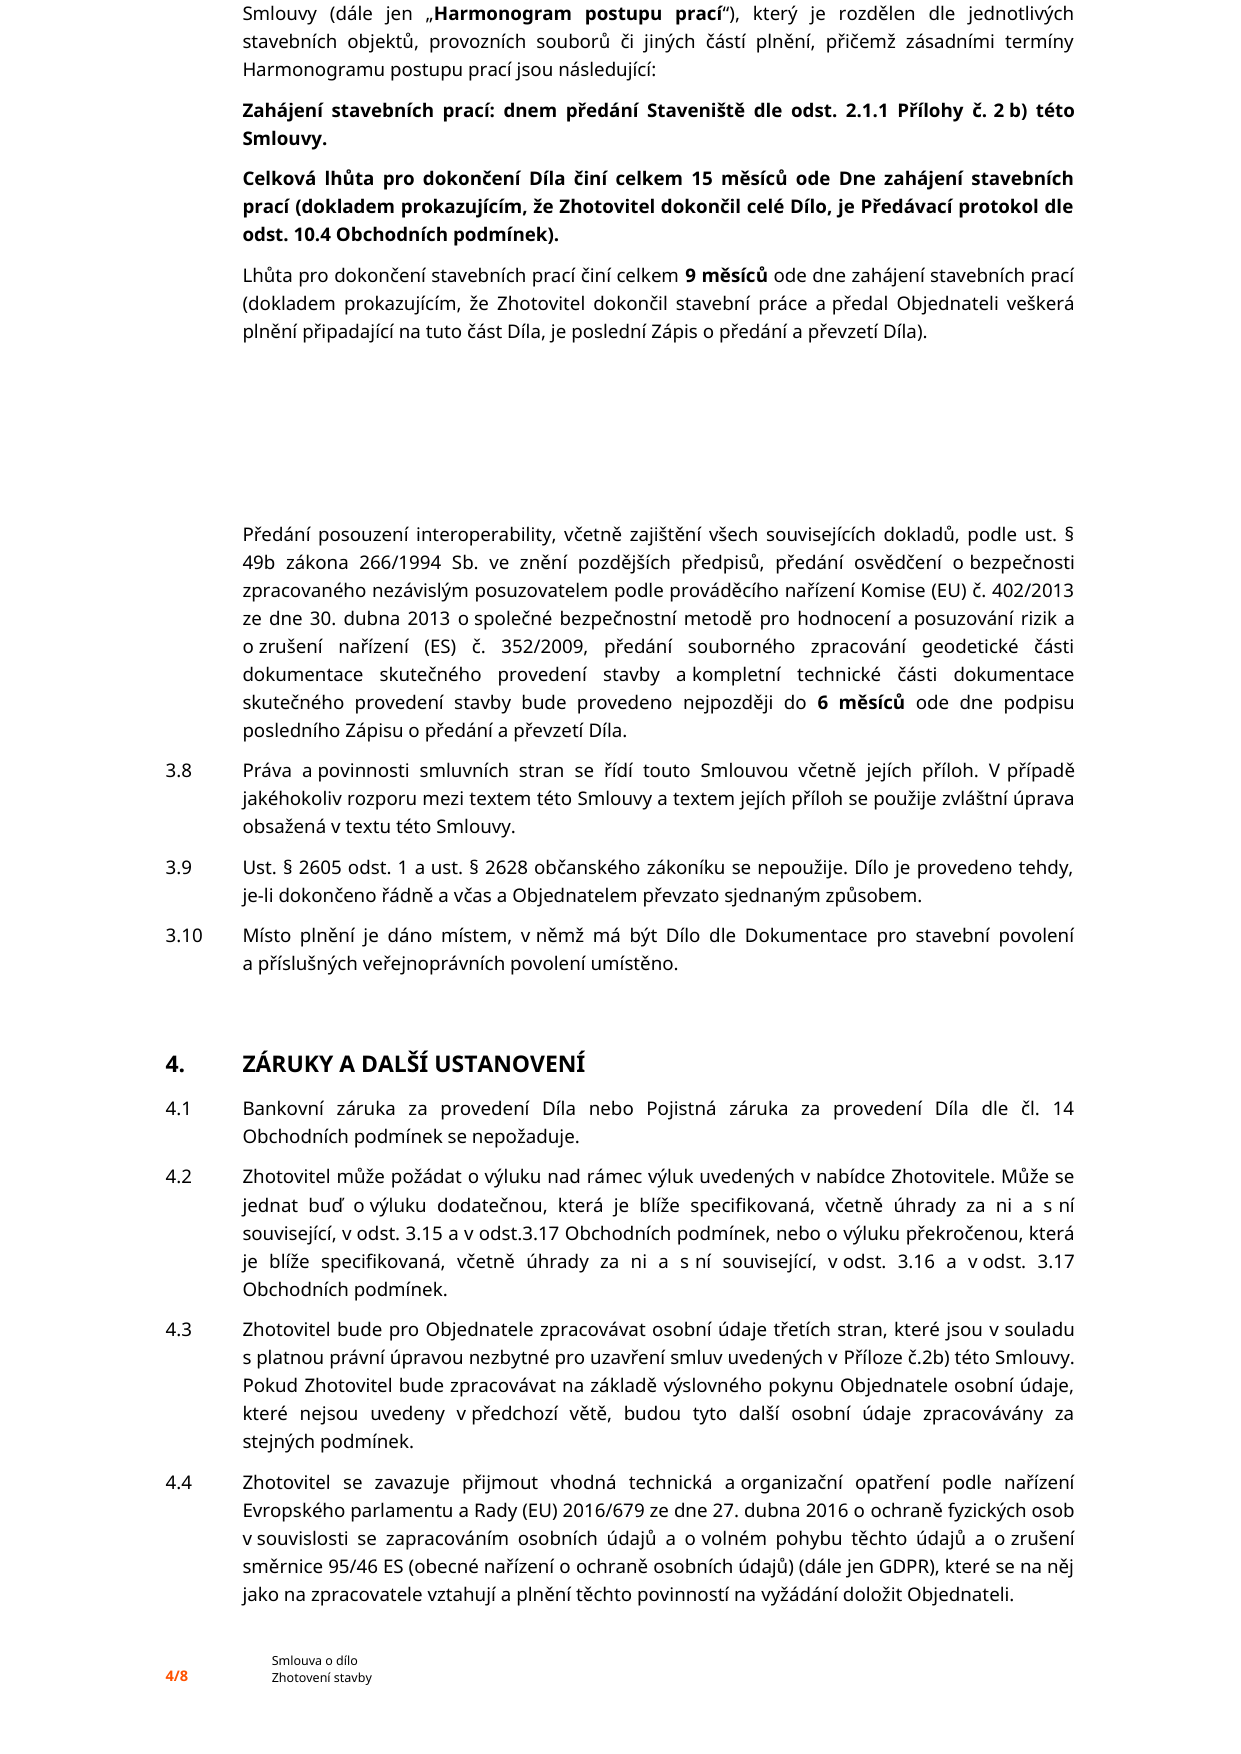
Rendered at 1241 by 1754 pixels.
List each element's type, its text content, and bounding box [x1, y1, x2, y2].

text Zhotovitel může požádat o výluku nad rámec výluk uvedených v nabídce Zhotovitele. Může se jednat buď o výluku dodatečnou, která je blíže specifikovaná, včetně úhrady za ni a s ní související, v odst. 3.15 a v odst.3.17 Obchodních podmínek, nebo o výluku překročenou, která je blíže specifikovaná, včetně úhrady za ni a s ní související, v odst. 3.16 a v odst. 3.17 Obchodních podmínek. [165, 1164, 1075, 1301]
text ZÁRUKY A DALŠÍ USTANOVENÍ [165, 1048, 1075, 1080]
text Bankovní záruka za provedení Díla nebo Pojistná záruka za provedení Díla dle čl. 14 Obchodních podmínek se nepožaduje. [165, 1095, 1075, 1149]
text Ust. § 2605 odst. 1 a ust. § 2628 občanského zákoníku se nepoužije. Dílo je provedeno tehdy, je-li dokončeno řádně a včas a Objednatelem převzato sjednaným způsobem. [165, 854, 1075, 908]
text Zhotovitel bude pro Objednatele zpracovávat osobní údaje třetích stran, které jsou v souladu s platnou právní úpravou nezbytné pro uzavření smluv uvedených v Příloze č.2b) této Smlouvy. Pokud Zhotovitel bude zpracovávat na základě výslovného pokynu Objednatele osobní údaje, které nejsou uvedeny v předchozí větě, budou tyto další osobní údaje zpracovávány za stejných podmínek. [165, 1316, 1075, 1454]
text Lhůta pro dokončení stavebních prací činí celkem 9 měsíců ode dne zahájení stavebních prací (dokladem prokazujícím, že Zhotovitel dokončil stavební práce a předal Objednateli veškerá plnění připadající na tuto část Díla, je poslední Zápis o předání a převzetí Díla). [242, 262, 1075, 344]
text Místo plnění je dáno místem, v němž má být Dílo dle Dokumentace pro stavební povolení a příslušných veřejnoprávních povolení umístěno. [165, 923, 1075, 976]
text Práva a povinnosti smluvních stran se řídí touto Smlouvou včetně jejích příloh. V případě jakéhokoliv rozporu mezi textem této Smlouvy a textem jejích příloh se použije zvláštní úprava obsažená v textu této Smlouvy. [165, 758, 1075, 839]
text Zhotovitel se zavazuje přijmout vhodná technická a organizační opatření podle nařízení Evropského parlamentu a Rady (EU) 2016/679 ze dne 27. dubna 2016 o ochraně fyzických osob v souvislosti se zapracováním osobních údajů a o volném pohybu těchto údajů a o zrušení směrnice 95/46 ES (obecné nařízení o ochraně osobních údajů) (dále jen GDPR), které se na něj jako na zpracovatele vztahují a plnění těchto povinností na vyžádání doložit Objednateli. [165, 1469, 1075, 1607]
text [165, 1, 1075, 82]
text Zahájení stavebních prací: dnem předání Staveniště dle odst. 2.1.1 Přílohy č. 2 b) této Smlouvy. [242, 97, 1075, 151]
text Předání posouzení interoperability, včetně zajištění všech souvisejících dokladů, podle ust. § 49b zákona 266/1994 Sb. ve znění pozdějších předpisů, předání osvědčení o bezpečnosti zpracovaného nezávislým posuzovatelem podle prováděcího nařízení Komise (EU) č. 402/2013 ze dne 30. dubna 2013 o společné bezpečnostní metodě pro hodnocení a posuzování rizik a o zrušení nařízení (ES) č. 352/2009, předání souborného zpracování geodetické části dokumentace skutečného provedení stavby a kompletní technické části dokumentace skutečného provedení stavby bude provedeno nejpozději do 6 měsíců ode dne podpisu posledního Zápisu o předání a převzetí Díla. [242, 521, 1075, 743]
text Celková lhůta pro dokončení Díla činí celkem 15 měsíců ode Dne zahájení stavebních prací (dokladem prokazujícím, že Zhotovitel dokončil celé Dílo, je Předávací protokol dle odst. 10.4 Obchodních podmínek). [242, 166, 1075, 247]
